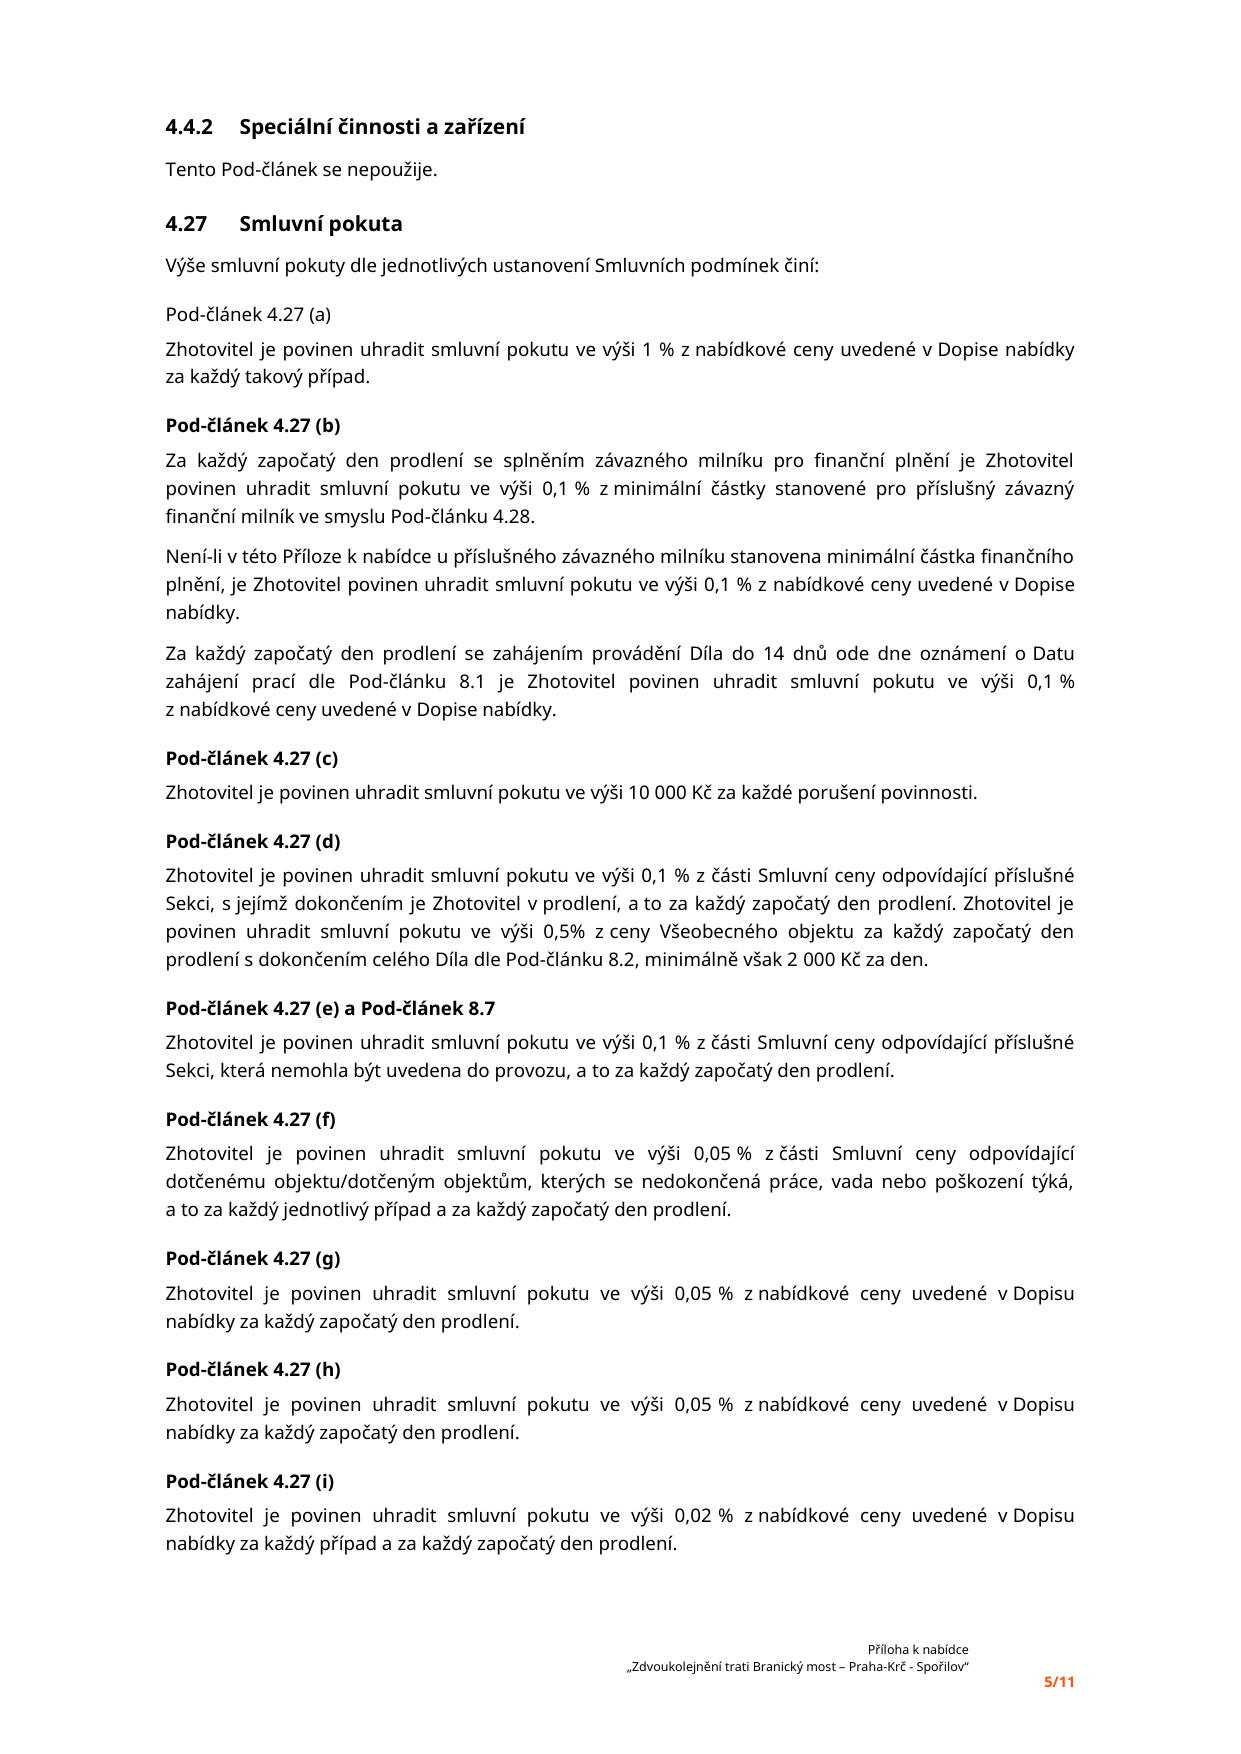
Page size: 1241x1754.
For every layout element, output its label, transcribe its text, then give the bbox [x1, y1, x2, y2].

text Tento Pod-článek se nepoužije. [165, 156, 1075, 181]
text Není-li v této Příloze k nabídce u příslušného závazného milníku stanovena minimální částka finančního plnění, je Zhotovitel povinen uhradit smluvní pokutu ve výši 0,1 % z nabídkové ceny uvedené v Dopise nabídky. [165, 543, 1075, 625]
text Pod-článek 4.27 (h) [165, 1357, 1075, 1382]
text 4.27 Smluvní pokuta [165, 209, 1075, 237]
text Zhotovitel je povinen uhradit smluvní pokutu ve výši 0,05 % z části Smluvní ceny odpovídající dotčenému objektu/dotčeným objektům, kterých se nedokončená práce, vada nebo poškození týká, a to za každý jednotlivý případ a za každý započatý den prodlení. [165, 1141, 1075, 1222]
text Pod-článek 4.27 (i) [165, 1468, 1075, 1493]
text Pod-článek 4.27 (e) a Pod-článek 8.7 [165, 995, 1075, 1021]
text Pod-článek 4.27 (g) [165, 1246, 1075, 1271]
text Zhotovitel je povinen uhradit smluvní pokutu ve výši 0,05 % z nabídkové ceny uvedené v Dopisu nabídky za každý započatý den prodlení. [165, 1280, 1075, 1333]
text Zhotovitel je povinen uhradit smluvní pokutu ve výši 0,02 % z nabídkové ceny uvedené v Dopisu nabídky za každý případ a za každý započatý den prodlení. [165, 1502, 1075, 1556]
text Za každý započatý den prodlení se zahájením provádění Díla do 14 dnů ode dne oznámení o Datu zahájení prací dle Pod-článku 8.1 je Zhotovitel povinen uhradit smluvní pokutu ve výši 0,1 % z nabídkové ceny uvedené v Dopise nabídky. [165, 640, 1075, 722]
text Zhotovitel je povinen uhradit smluvní pokutu ve výši 0,1 % z části Smluvní ceny odpovídající příslušné Sekci, která nemohla být uvedena do provozu, a to za každý započatý den prodlení. [165, 1029, 1075, 1083]
text Zhotovitel je povinen uhradit smluvní pokutu ve výši 0,1 % z části Smluvní ceny odpovídající příslušné Sekci, s jejímž dokončením je Zhotovitel v prodlení, a to za každý započatý den prodlení. Zhotovitel je povinen uhradit smluvní pokutu ve výši 0,5% z ceny Všeobecného objektu za každý započatý den prodlení s dokončením celého Díla dle Pod-článku 8.2, minimálně však 2 000 Kč za den. [165, 862, 1075, 972]
text Pod-článek 4.27 (b) [165, 413, 1075, 438]
text Pod-článek 4.27 (c) [165, 745, 1075, 771]
text Zhotovitel je povinen uhradit smluvní pokutu ve výši 1 % z nabídkové ceny uvedené v Dopise nabídky za každý takový případ. [165, 336, 1075, 389]
text Zhotovitel je povinen uhradit smluvní pokutu ve výši 0,05 % z nabídkové ceny uvedené v Dopisu nabídky za každý započatý den prodlení. [165, 1391, 1075, 1444]
text Výše smluvní pokuty dle jednotlivých ustanovení Smluvních podmínek činí: [165, 253, 1075, 278]
text Pod-článek 4.27 (f) [165, 1106, 1075, 1132]
text Pod-článek 4.27 (d) [165, 828, 1075, 854]
text Zhotovitel je povinen uhradit smluvní pokutu ve výši 10 000 Kč za každé porušení povinnosti. [165, 779, 1075, 805]
text 4.4.2 Speciální činnosti a zařízení [165, 112, 1075, 141]
text Pod-článek 4.27 (a) [165, 302, 1075, 327]
text Za každý započatý den prodlení se splněním závazného milníku pro finanční plnění je Zhotovitel povinen uhradit smluvní pokutu ve výši 0,1 % z minimální částky stanovené pro příslušný závazný finanční milník ve smyslu Pod-článku 4.28. [165, 447, 1075, 528]
